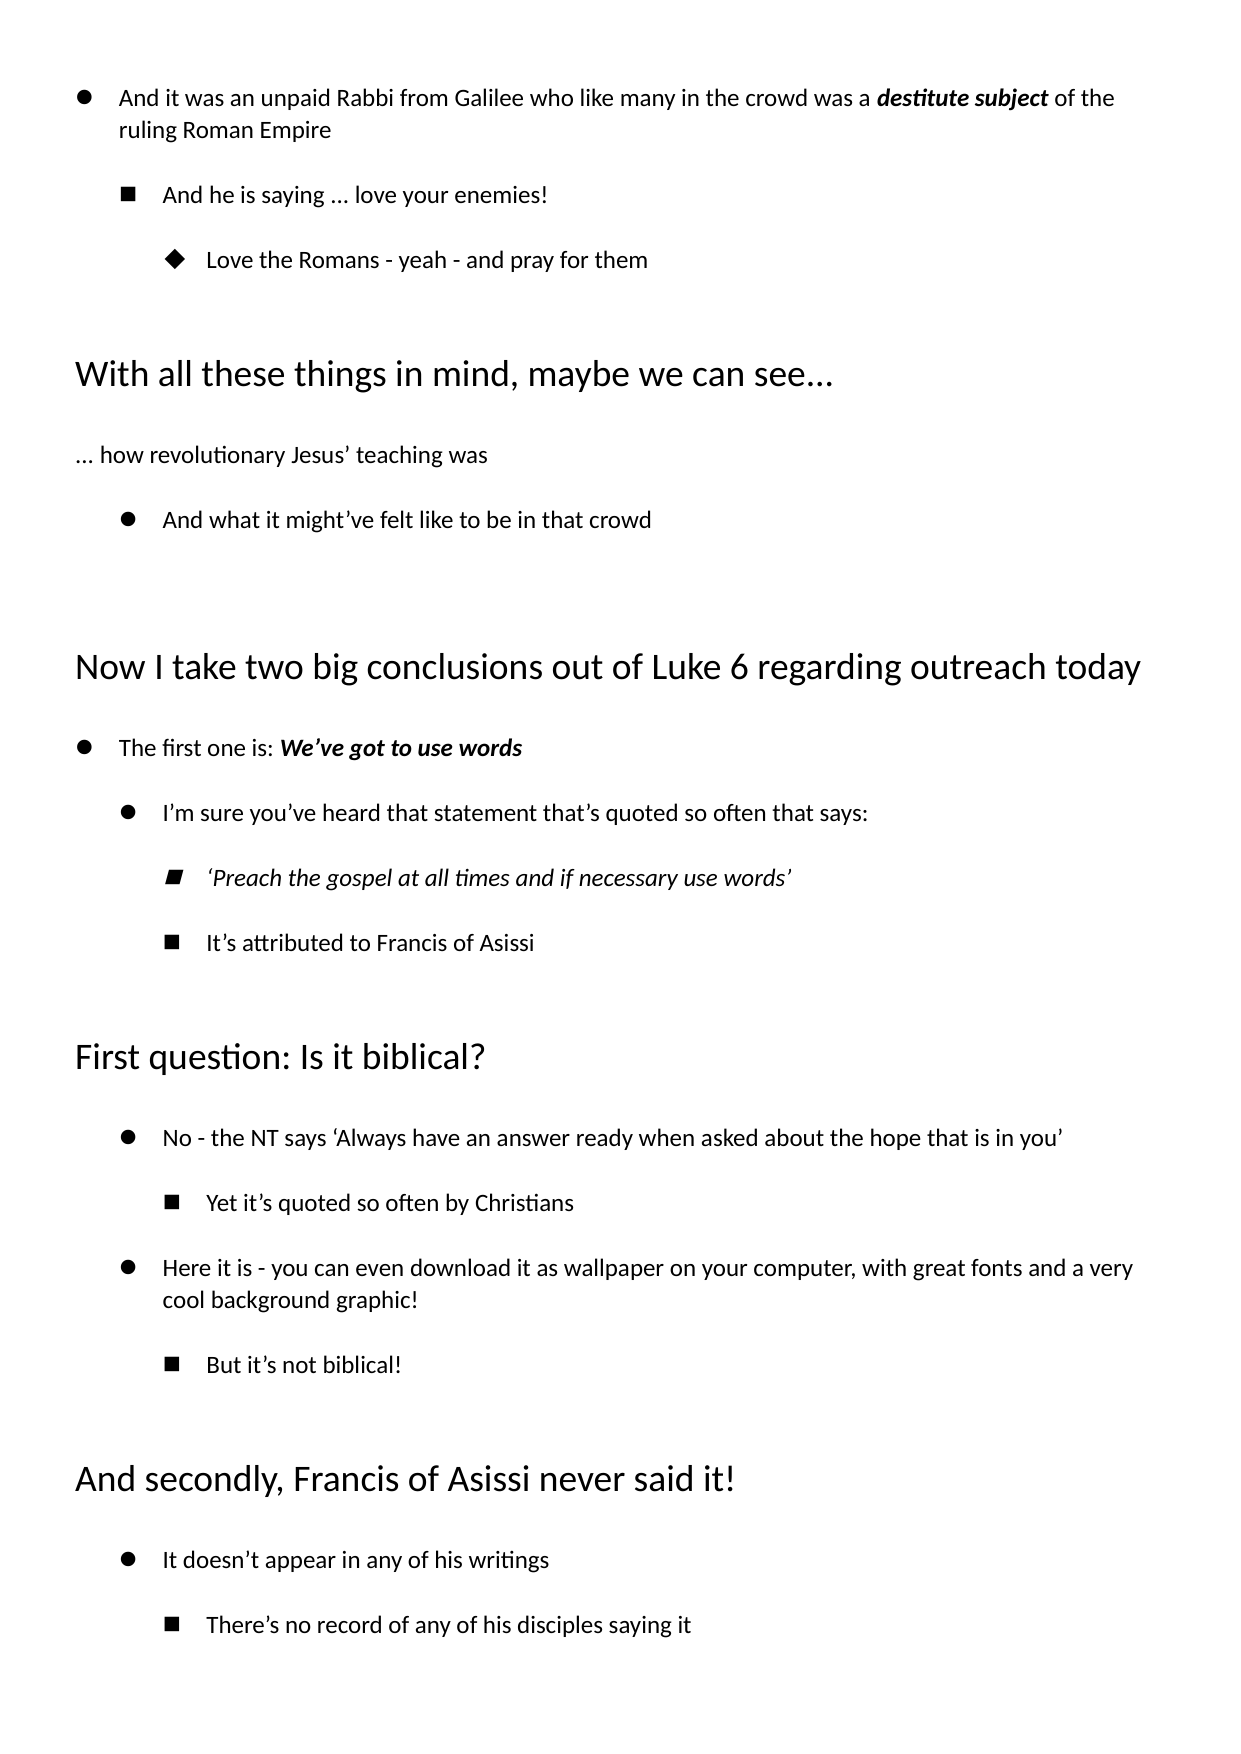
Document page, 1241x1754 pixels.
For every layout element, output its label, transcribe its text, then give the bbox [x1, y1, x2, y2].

list There’s no record of any of his disciples saying it [162, 1608, 1165, 1641]
list The first one is: We’ve got to use words [75, 731, 1165, 763]
list Here it is - you can even download it as wallpaper on your computer, with great fonts and a very cool background graphic! [119, 1251, 1165, 1316]
list And it was an unpaid Rabbi from Galilee who like many in the crowd was a destitute subject of the ruling Roman Empire [75, 81, 1165, 146]
list Yet it’s quoted so often by Christians [162, 1186, 1165, 1218]
list It’s attributed to Francis of Asissi [162, 926, 1165, 958]
list First question: Is it biblical? [75, 1023, 1165, 1088]
list But it’s not biblical! [162, 1348, 1165, 1381]
list No - the NT says ‘Always have an answer ready when asked about the hope that is in you’ [119, 1121, 1165, 1153]
list It doesn’t appear in any of his writings [119, 1543, 1165, 1576]
list And he is saying ... love your enemies! [119, 178, 1165, 211]
list ... how revolutionary Jesus’ teaching was [75, 438, 1165, 471]
list And what it might’ve felt like to be in that crowd [119, 503, 1165, 536]
list ‘Preach the gospel at all times and if necessary use words’ [162, 861, 1165, 893]
list I’m sure you’ve heard that statement that’s quoted so often that says: [119, 796, 1165, 828]
list With all these things in mind, maybe we can see... [75, 341, 1165, 406]
list Love the Romans - yeah - and pray for them [162, 243, 1165, 276]
list And secondly, Francis of Asissi never said it! [75, 1446, 1165, 1511]
list Now I take two big conclusions out of Luke 6 regarding outreach today [75, 633, 1165, 698]
